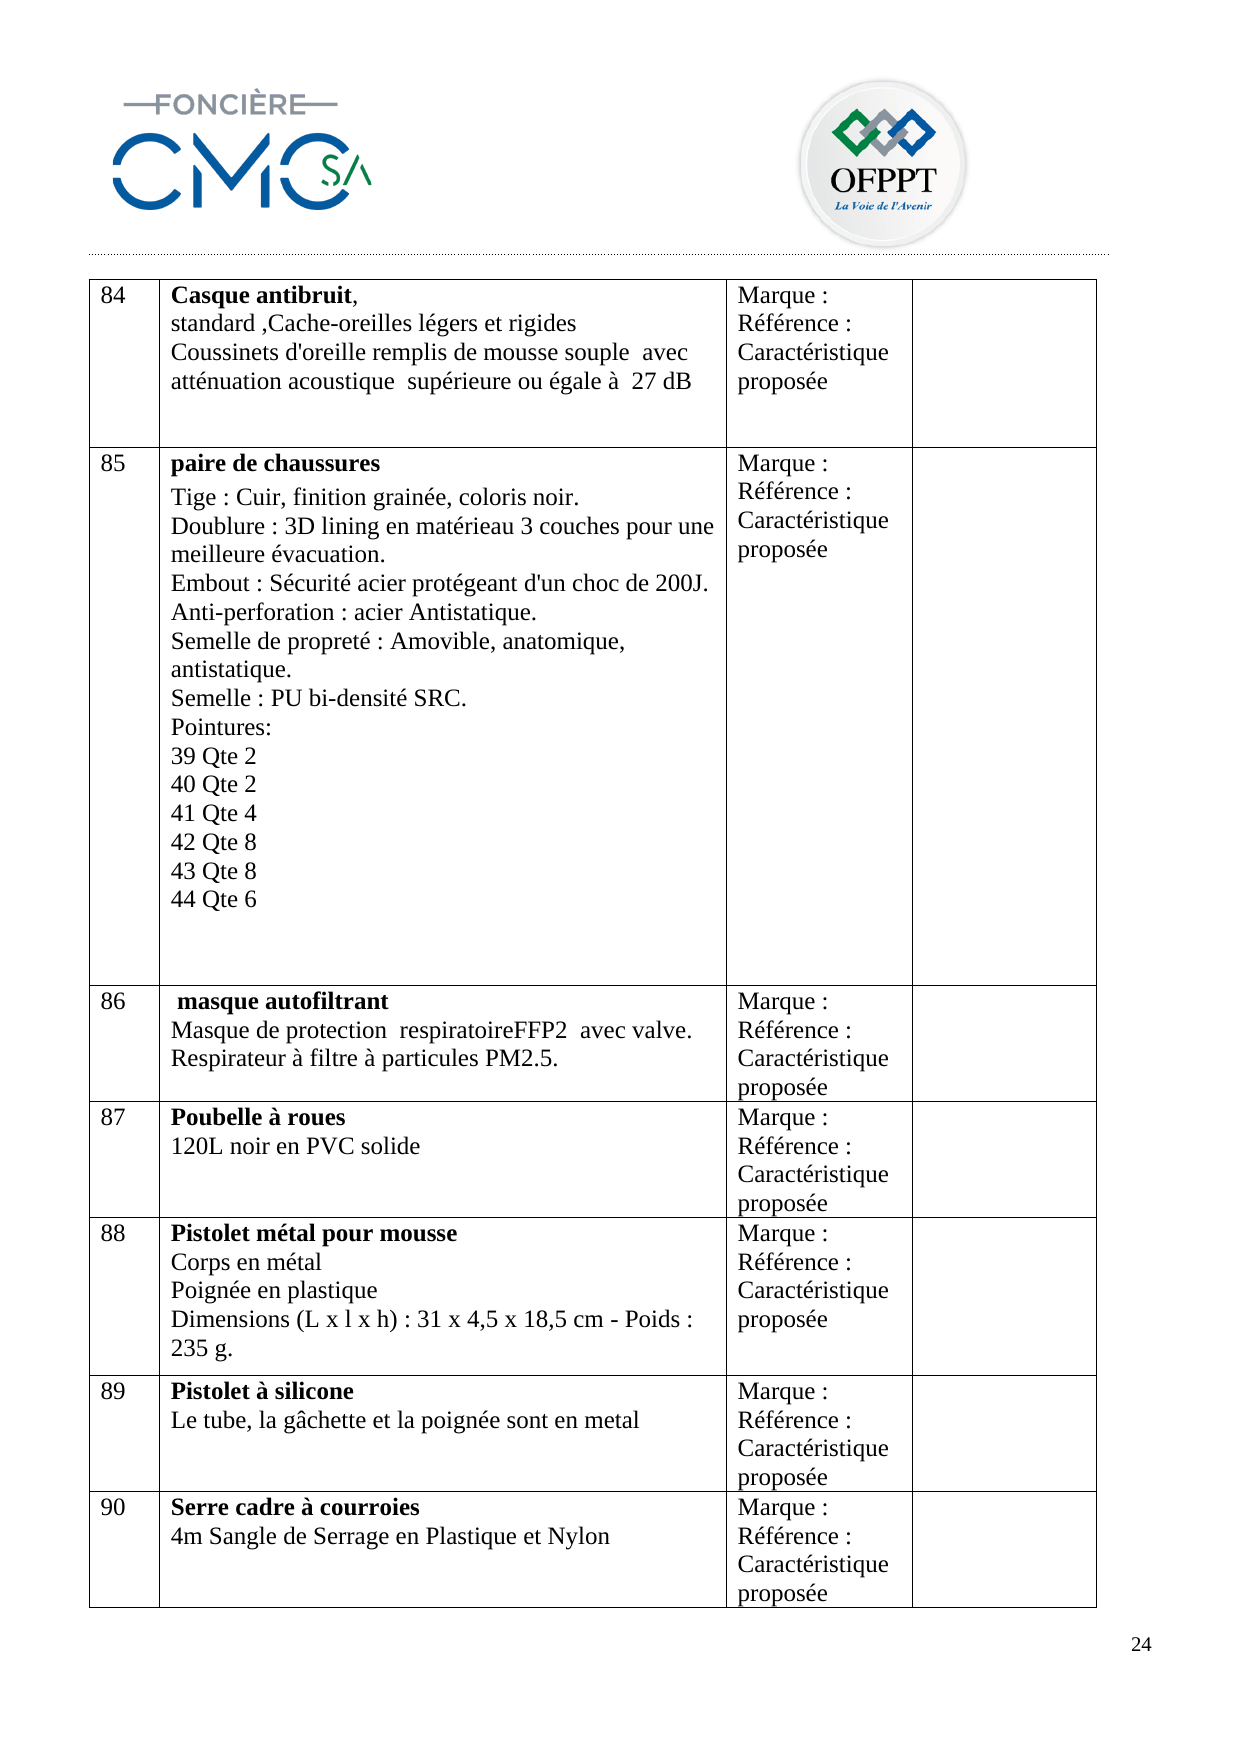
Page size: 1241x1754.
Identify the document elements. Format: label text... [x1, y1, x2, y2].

picture [792, 73, 973, 254]
table_cell masque autofiltrant Masque de protection respiratoireFFP2 avec valve. Respirateur à filtre à particules PM2.5. [160, 986, 726, 1101]
picture [112, 88, 372, 210]
table_cell [913, 1102, 1096, 1217]
table_cell [913, 1492, 1096, 1607]
table_cell Serre cadre à courroies 4m Sangle de Serrage en Plastique et Nylon [160, 1492, 726, 1607]
table_cell Marque : Référence : Caractéristique proposée [727, 1376, 912, 1491]
table_cell Pistolet à silicone Le tube, la gâchette et la poignée sont en metal [160, 1376, 726, 1491]
table_cell Pistolet métal pour mousse Corps en métal Poignée en plastique Dimensions (L x l x h) : 31 x 4,5 x 18,5 cm - Poids : 235 g. [160, 1218, 726, 1375]
table_cell 90 [90, 1492, 159, 1607]
table_cell 84 [90, 280, 159, 447]
table_cell Marque : Référence : Caractéristique proposée [727, 1102, 912, 1217]
table_cell 87 [90, 1102, 159, 1217]
table_cell [913, 448, 1096, 985]
table_cell Marque : Référence : Caractéristique proposée [727, 448, 912, 985]
table_cell Marque : Référence : Caractéristique proposée [727, 1492, 912, 1607]
table_cell [913, 1376, 1096, 1491]
table_cell [913, 280, 1096, 447]
table_cell Marque : Référence : Caractéristique proposée [727, 280, 912, 447]
table_cell [913, 986, 1096, 1101]
table_cell 86 [90, 986, 159, 1101]
table_cell Marque : Référence : Caractéristique proposée [727, 1218, 912, 1375]
table_cell 85 [90, 448, 159, 985]
table_cell [913, 1218, 1096, 1375]
table_cell 88 [90, 1218, 159, 1375]
table_cell Marque : Référence : Caractéristique proposée [727, 986, 912, 1101]
table_cell paire de chaussures Tige : Cuir, finition grainée, coloris noir. Doublure : 3D lining en matérieau 3 couches pour une meilleure évacuation. Embout : Sécurité acier protégeant d'un choc de 200J. Anti-perforation : acier Antistatique. Semelle de propreté : Amovible, anatomique, antistatique. Semelle : PU bi-densité SRC. Pointures: 39 Qte 2 40 Qte 2 41 Qte 4 42 Qte 8 43 Qte 8 44 Qte 6 [160, 448, 726, 985]
table_cell Poubelle à roues 120L noir en PVC solide [160, 1102, 726, 1217]
table_cell 89 [90, 1376, 159, 1491]
table_cell Casque antibruit, standard ,Cache-oreilles légers et rigides Coussinets d'oreille remplis de mousse souple avec atténuation acoustique supérieure ou égale à 27 dB [160, 280, 726, 447]
